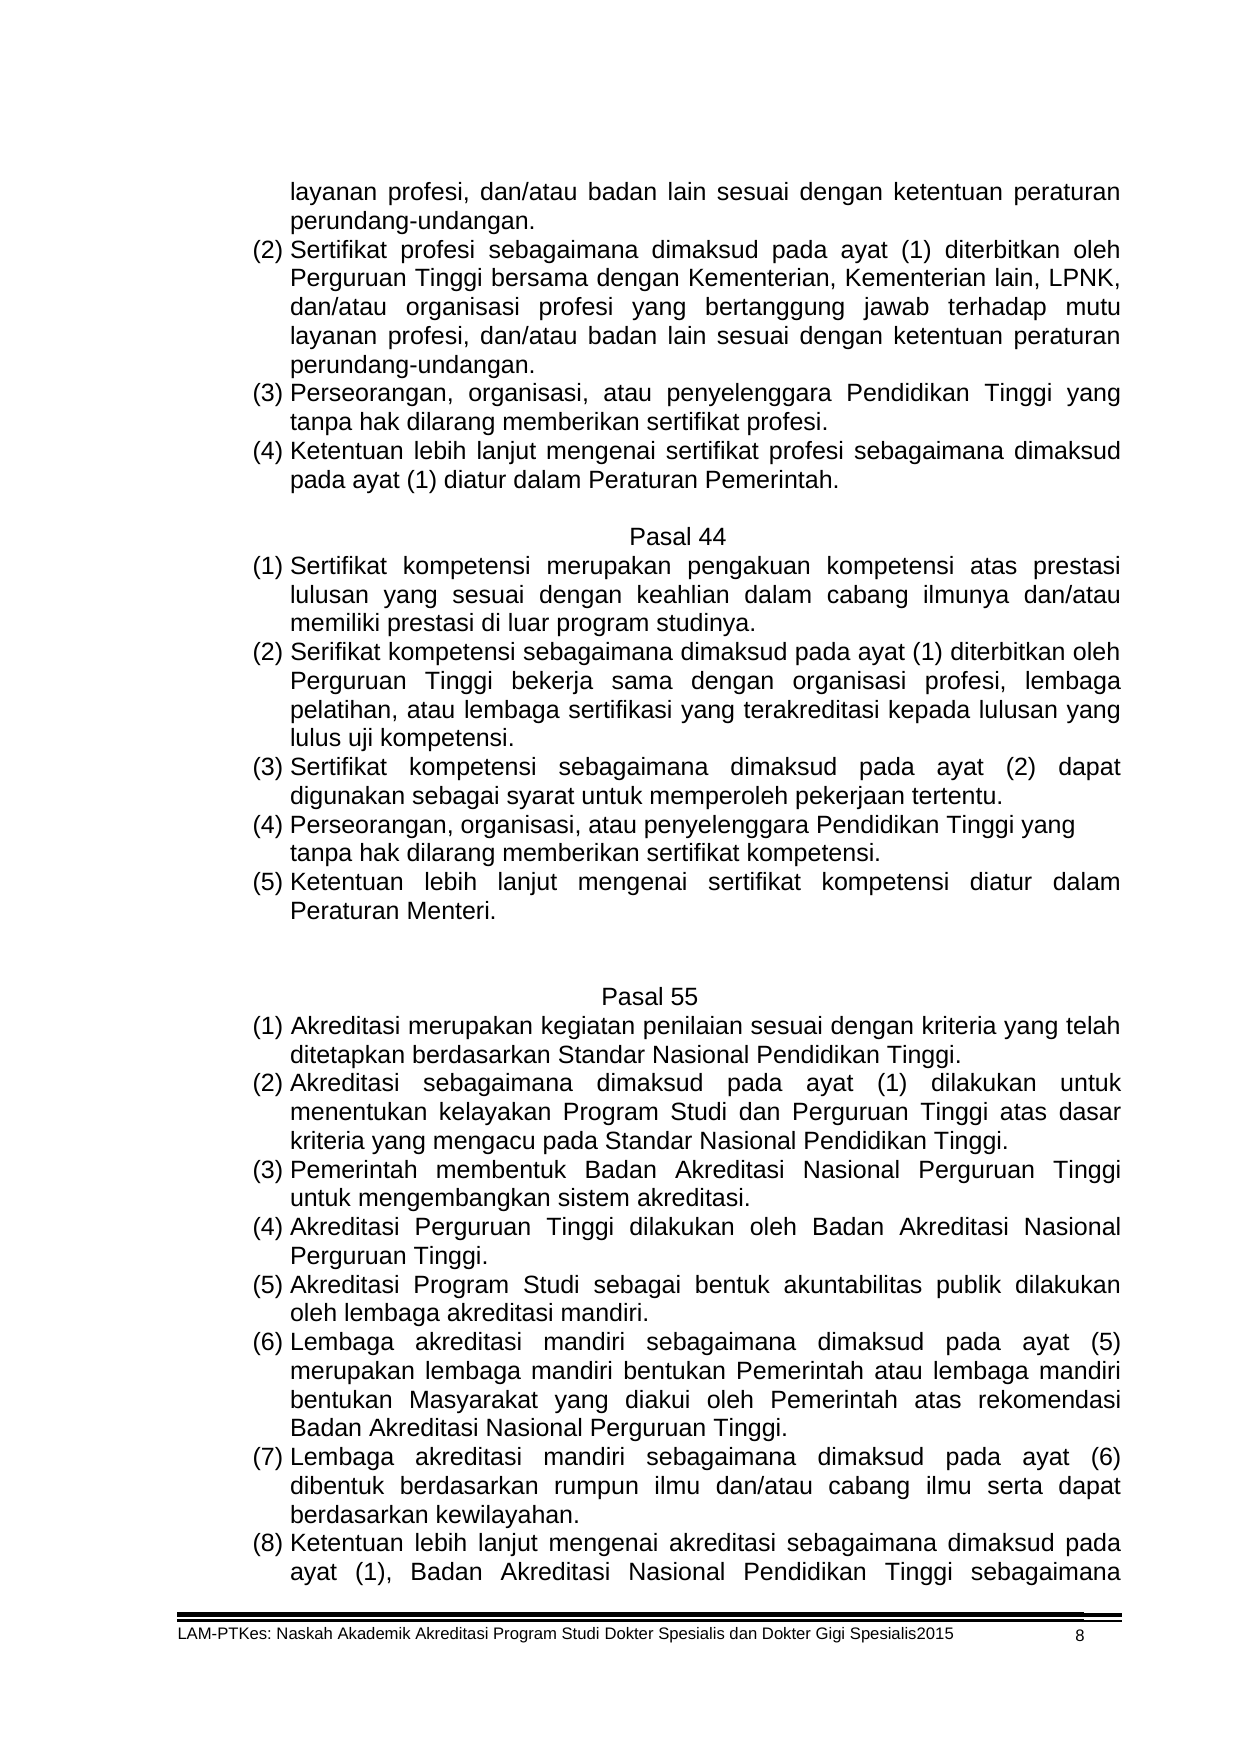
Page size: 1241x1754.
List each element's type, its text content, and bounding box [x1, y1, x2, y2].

text (6) Lembaga akreditasi mandiri sebagaimana dimaksud pada ayat (5) merupakan lembaga mandiri bentukan Pemerintah atau lembaga mandiri bentukan Masyarakat yang diakui oleh Pemerintah atas rekomendasi Badan Akreditasi Nasional Perguruan Tinggi. [252, 1327, 1122, 1442]
text (4) Ketentuan lebih lanjut mengenai sertifikat profesi sebagaimana dimaksud pada ayat (1) diatur dalam Peraturan Pemerintah. [252, 436, 1122, 493]
text (1) Akreditasi merupakan kegiatan penilaian sesuai dengan kriteria yang telah ditetapkan berdasarkan Standar Nasional Pendidikan Tinggi. [252, 1011, 1122, 1068]
text (1) Sertifikat kompetensi merupakan pengakuan kompetensi atas prestasi lulusan yang sesuai dengan keahlian dalam cabang ilmunya dan/atau memiliki prestasi di luar program studinya. [252, 551, 1122, 637]
text (7) Lembaga akreditasi mandiri sebagaimana dimaksud pada ayat (6) dibentuk berdasarkan rumpun ilmu dan/atau cabang ilmu serta dapat berdasarkan kewilayahan. [252, 1442, 1122, 1528]
text (5) Akreditasi Program Studi sebagai bentuk akuntabilitas publik dilakukan oleh lembaga akreditasi mandiri. [252, 1270, 1122, 1327]
text (3) Sertifikat kompetensi sebagaimana dimaksud pada ayat (2) dapat digunakan sebagai syarat untuk memperoleh pekerjaan tertentu. [252, 752, 1122, 810]
text (2) Sertifikat profesi sebagaimana dimaksud pada ayat (1) diterbitkan oleh Perguruan Tinggi bersama dengan Kementerian, Kementerian lain, LPNK, dan/atau organisasi profesi yang bertanggung jawab terhadap mutu layanan profesi, dan/atau badan lain sesuai dengan ketentuan peraturan perundang-undangan. [252, 235, 1122, 378]
text (2) Serifikat kompetensi sebagaimana dimaksud pada ayat (1) diterbitkan oleh Perguruan Tinggi bekerja sama dengan organisasi profesi, lembaga pelatihan, atau lembaga sertifikasi yang terakreditasi kepada lulusan yang lulus uji kompetensi. [252, 637, 1122, 752]
text (3) Pemerintah membentuk Badan Akreditasi Nasional Perguruan Tinggi untuk mengembangkan sistem akreditasi. [252, 1155, 1122, 1212]
text (2) Akreditasi sebagaimana dimaksud pada ayat (1) dilakukan untuk menentukan kelayakan Program Studi dan Perguruan Tinggi atas dasar kriteria yang mengacu pada Standar Nasional Pendidikan Tinggi. [252, 1068, 1122, 1155]
text Pasal 55 [177, 982, 1122, 1011]
text (5) Ketentuan lebih lanjut mengenai sertifikat kompetensi diatur dalam Peraturan Menteri. [252, 867, 1122, 925]
text (4) Perseorangan, organisasi, atau penyelenggara Pendidikan Tinggi yang tanpa hak dilarang memberikan sertifikat kompetensi. [252, 810, 1122, 867]
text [252, 177, 1122, 235]
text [252, 1528, 1122, 1586]
text (3) Perseorangan, organisasi, atau penyelenggara Pendidikan Tinggi yang tanpa hak dilarang memberikan sertifikat profesi. [252, 378, 1122, 436]
text Pasal 44 [233, 522, 1122, 551]
text (4) Akreditasi Perguruan Tinggi dilakukan oleh Badan Akreditasi Nasional Perguruan Tinggi. [252, 1212, 1122, 1270]
